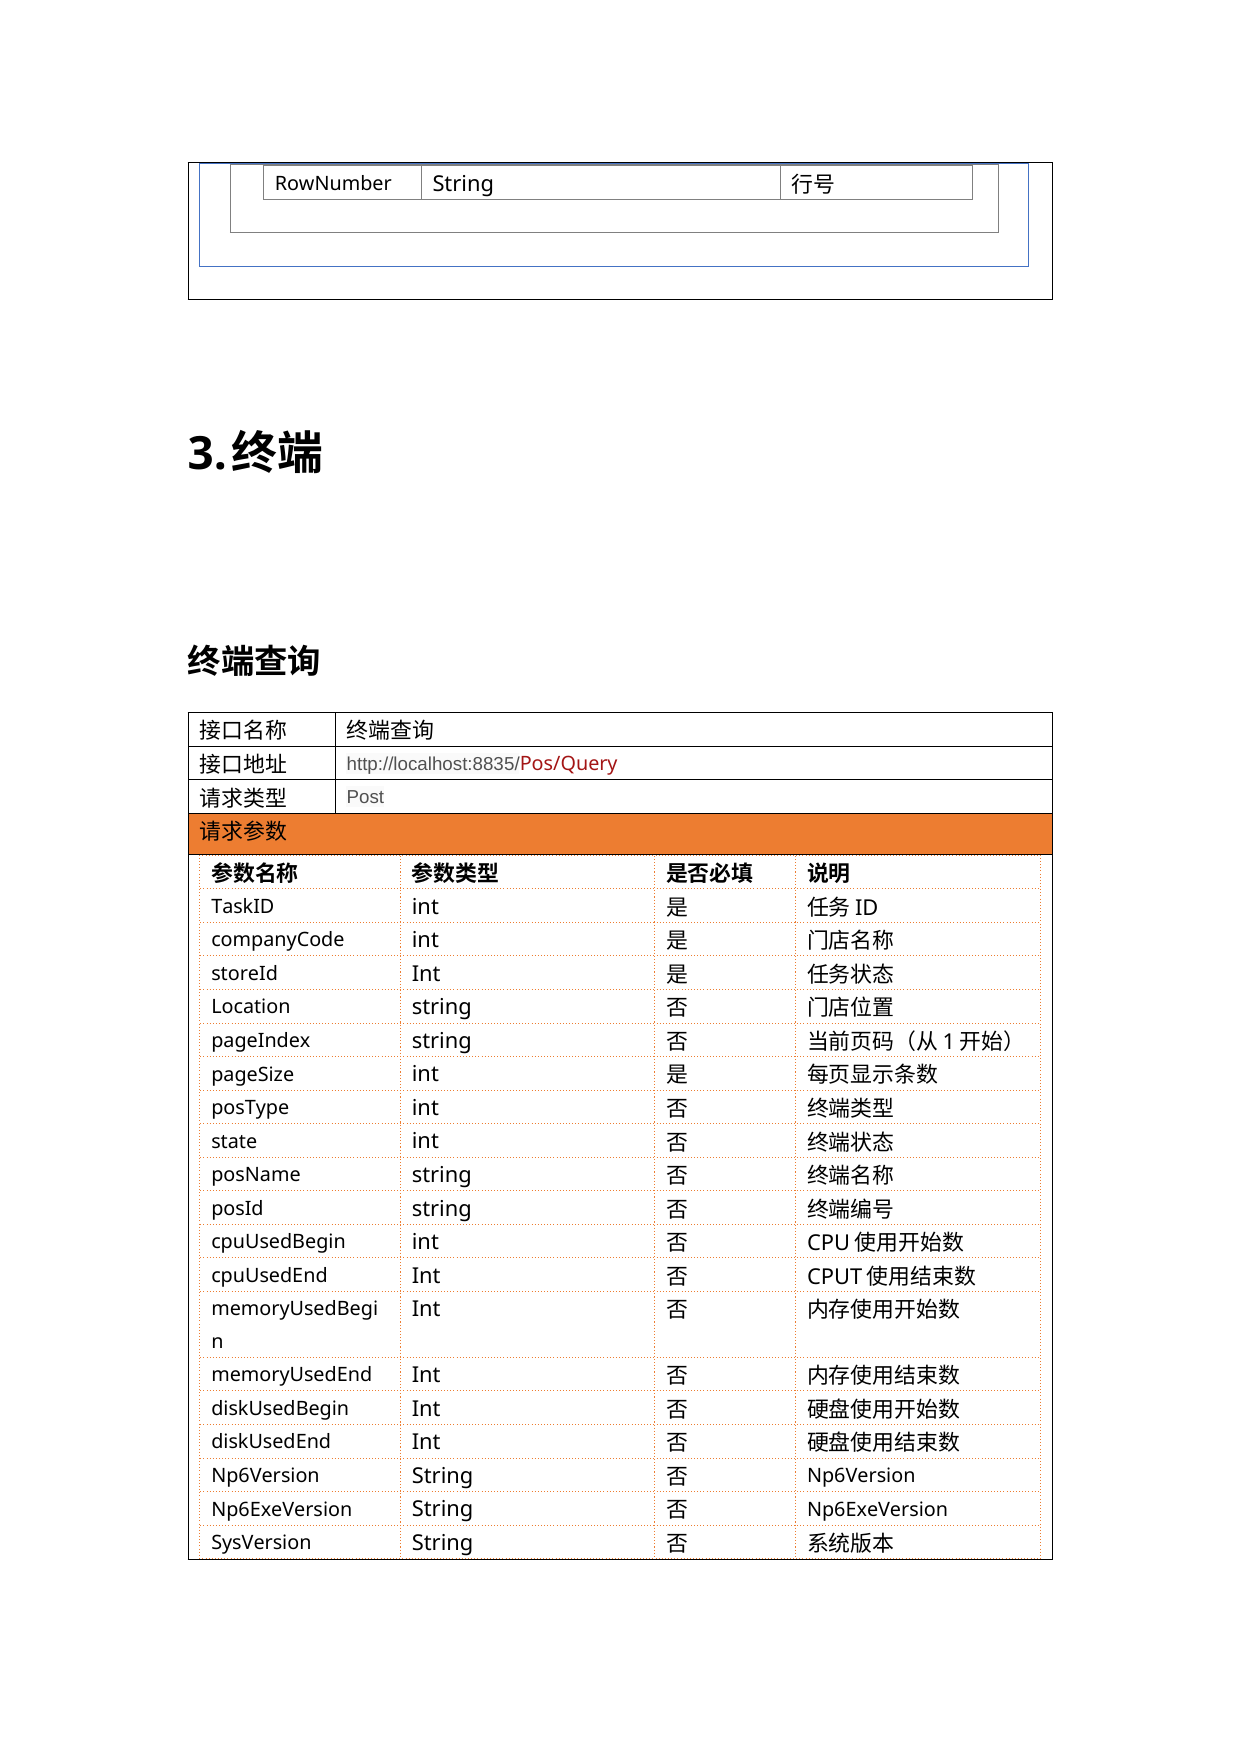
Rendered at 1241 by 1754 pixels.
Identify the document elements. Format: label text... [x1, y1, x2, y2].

table_cell 请求参数 [189, 814, 1052, 854]
table_cell 请求类型 [189, 780, 335, 813]
table_cell [189, 163, 1052, 299]
table_header 接口名称 [189, 713, 335, 746]
table_header 终端查询 [336, 713, 1052, 746]
table_cell [189, 855, 1052, 1559]
table_cell Post [336, 780, 1052, 813]
table_cell http://localhost:8835/Pos/Query [336, 747, 1052, 779]
table_cell 接口地址 [189, 747, 335, 779]
subtitle 终端 [187, 401, 1053, 498]
subtitle 终端查询 [187, 626, 1053, 691]
